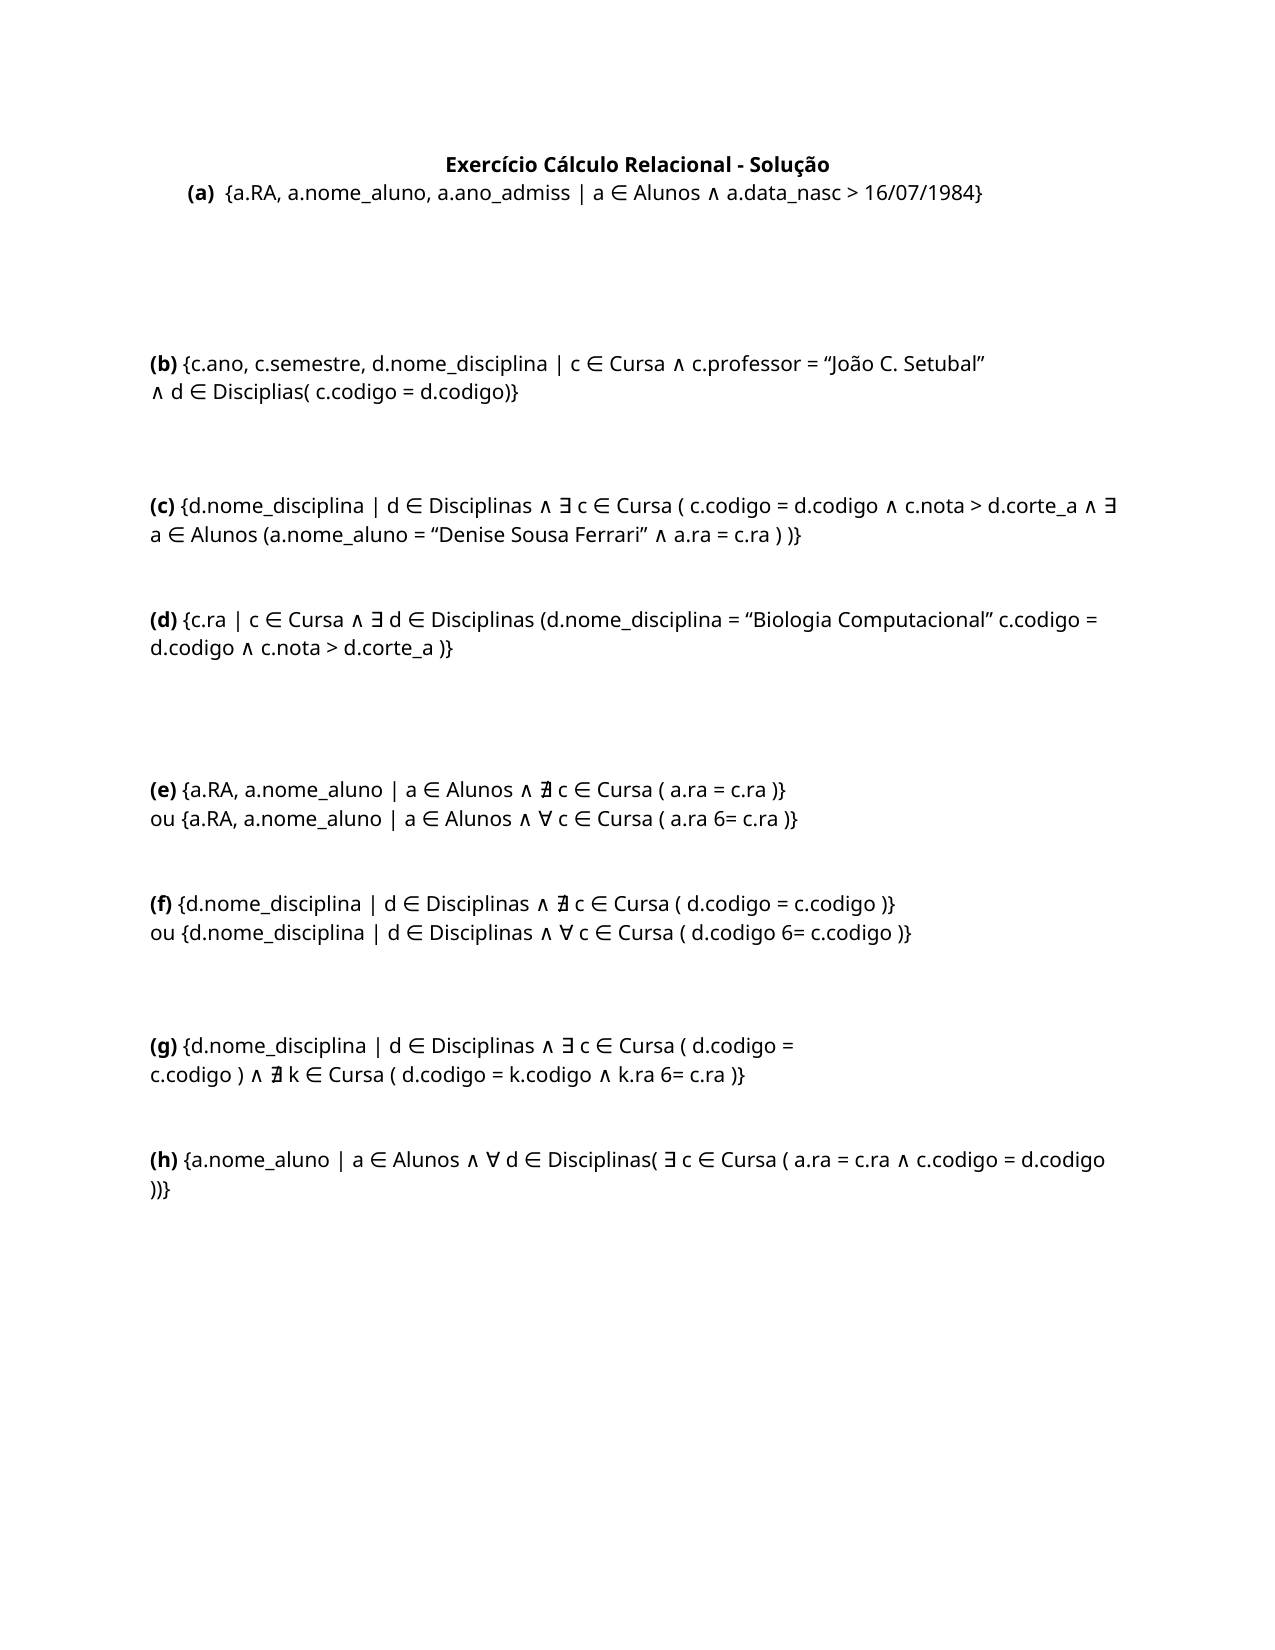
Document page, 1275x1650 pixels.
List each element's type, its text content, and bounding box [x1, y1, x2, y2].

text ou {d.nome_disciplina | d ∈ Disciplinas ∧ ∀ c ∈ Cursa ( d.codigo 6= c.codigo )} [150, 918, 1125, 946]
text ∧ d ∈ Disciplias( c.codigo = d.codigo)} [150, 377, 1125, 406]
text (g) {d.nome_disciplina | d ∈ Disciplinas ∧ ∃ c ∈ Cursa ( d.codigo = [150, 1032, 1125, 1060]
text ou {a.RA, a.nome_aluno | a ∈ Alunos ∧ ∀ c ∈ Cursa ( a.ra 6= c.ra )} [150, 804, 1125, 832]
text (c) {d.nome_disciplina | d ∈ Disciplinas ∧ ∃ c ∈ Cursa ( c.codigo = d.codigo ∧ c.nota > d.corte_a ∧ ∃ a ∈ Alunos (a.nome_aluno = “Denise Sousa Ferrari” ∧ a.ra = c.ra ) )} [150, 491, 1125, 548]
text Exercício Cálculo Relacional - Solução [150, 150, 1125, 178]
text (e) {a.RA, a.nome_aluno | a ∈ Alunos ∧ ∄ c ∈ Cursa ( a.ra = c.ra )} [150, 776, 1125, 804]
list {a.RA, a.nome_aluno, a.ano_admiss | a ∈ Alunos ∧ a.data_nasc > 16/07/1984} [187, 178, 1125, 207]
text (b) {c.ano, c.semestre, d.nome_disciplina | c ∈ Cursa ∧ c.professor = “João C. Setubal” [150, 349, 1125, 377]
text (f) {d.nome_disciplina | d ∈ Disciplinas ∧ ∄ c ∈ Cursa ( d.codigo = c.codigo )} [150, 889, 1125, 918]
text c.codigo ) ∧ ∄ k ∈ Cursa ( d.codigo = k.codigo ∧ k.ra 6= c.ra )} [150, 1060, 1125, 1088]
text (d) {c.ra | c ∈ Cursa ∧ ∃ d ∈ Disciplinas (d.nome_disciplina = “Biologia Computacional” c.codigo = d.codigo ∧ c.nota > d.corte_a )} [150, 605, 1125, 662]
text (h) {a.nome_aluno | a ∈ Alunos ∧ ∀ d ∈ Disciplinas( ∃ c ∈ Cursa ( a.ra = c.ra ∧ c.codigo = d.codigo ))} [150, 1145, 1125, 1202]
